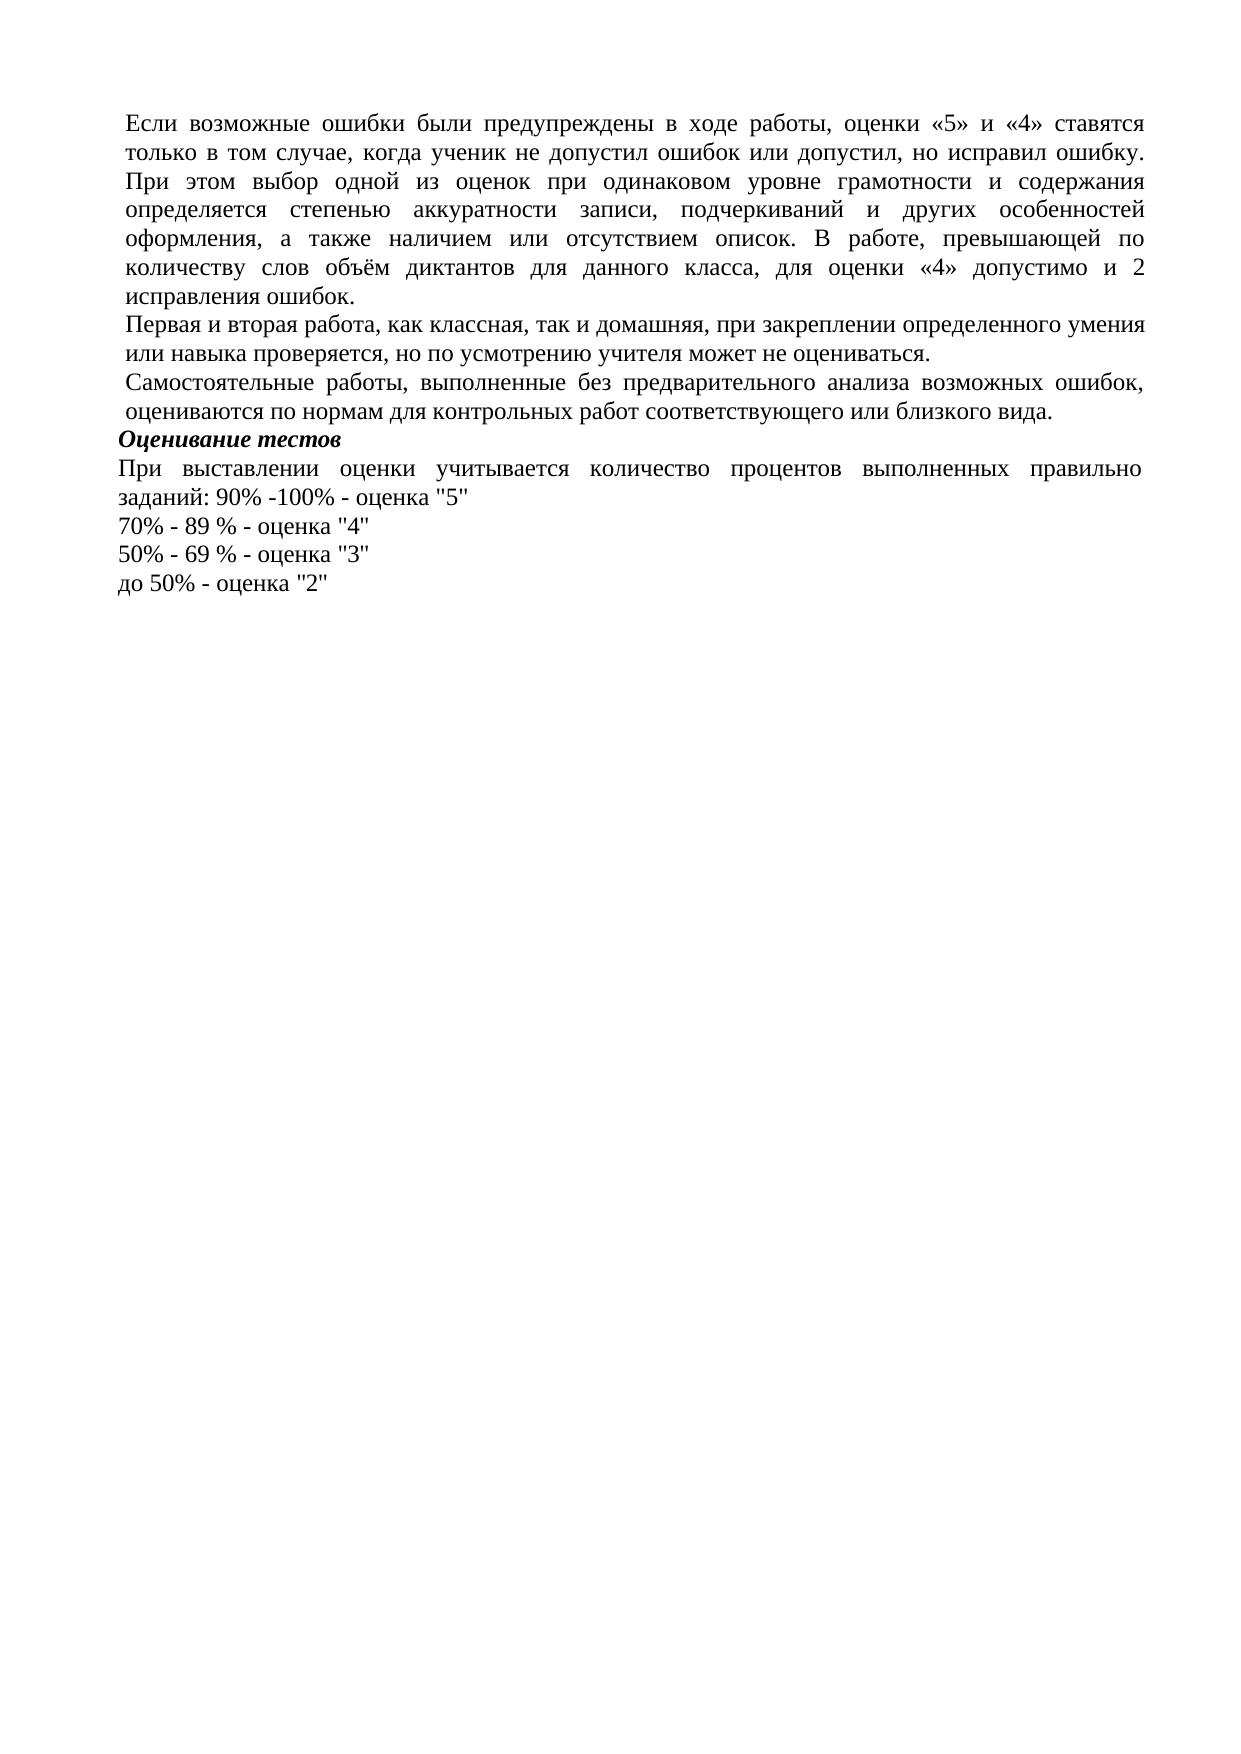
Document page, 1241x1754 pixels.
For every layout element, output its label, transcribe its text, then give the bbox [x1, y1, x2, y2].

text 50% - 69 % - оценка "3" [118, 539, 1194, 568]
text При выставлении оценки учитывается количество процентов выполненных правильно заданий: 90% -100% - оценка "5" [118, 453, 1142, 511]
text Первая и вторая работа, как классная, так и домашняя, при закреплении определенного умения или навыка проверяется, но по усмотрению учителя может не оцениваться. [125, 309, 1145, 367]
text 70% - 89 % - оценка "4" [118, 511, 1194, 539]
subtitle Оценивание тестов [118, 424, 1194, 453]
text Самостоятельные работы, выполненные без предварительного анализа возможных ошибок, оцениваются по нормам для контрольных работ соответствующего или близкого вида. [125, 367, 1145, 424]
text Если возможные ошибки были предупреждены в ходе работы, оценки «5» и «4» ставятся только в том случае, когда ученик не допустил ошибок или допустил, но исправил ошибку. При этом выбор одной из оценок при одинаковом уровне грамотности и содержания определяется степенью аккуратности записи, подчеркиваний и других особенностей оформления, а также наличием или отсутствием описок. В работе, превышающей по количеству слов объём диктантов для данного класса, для оценки «4» допустимо и 2 исправления ошибок. [125, 108, 1146, 309]
text до 50% - оценка "2" [118, 568, 1194, 597]
